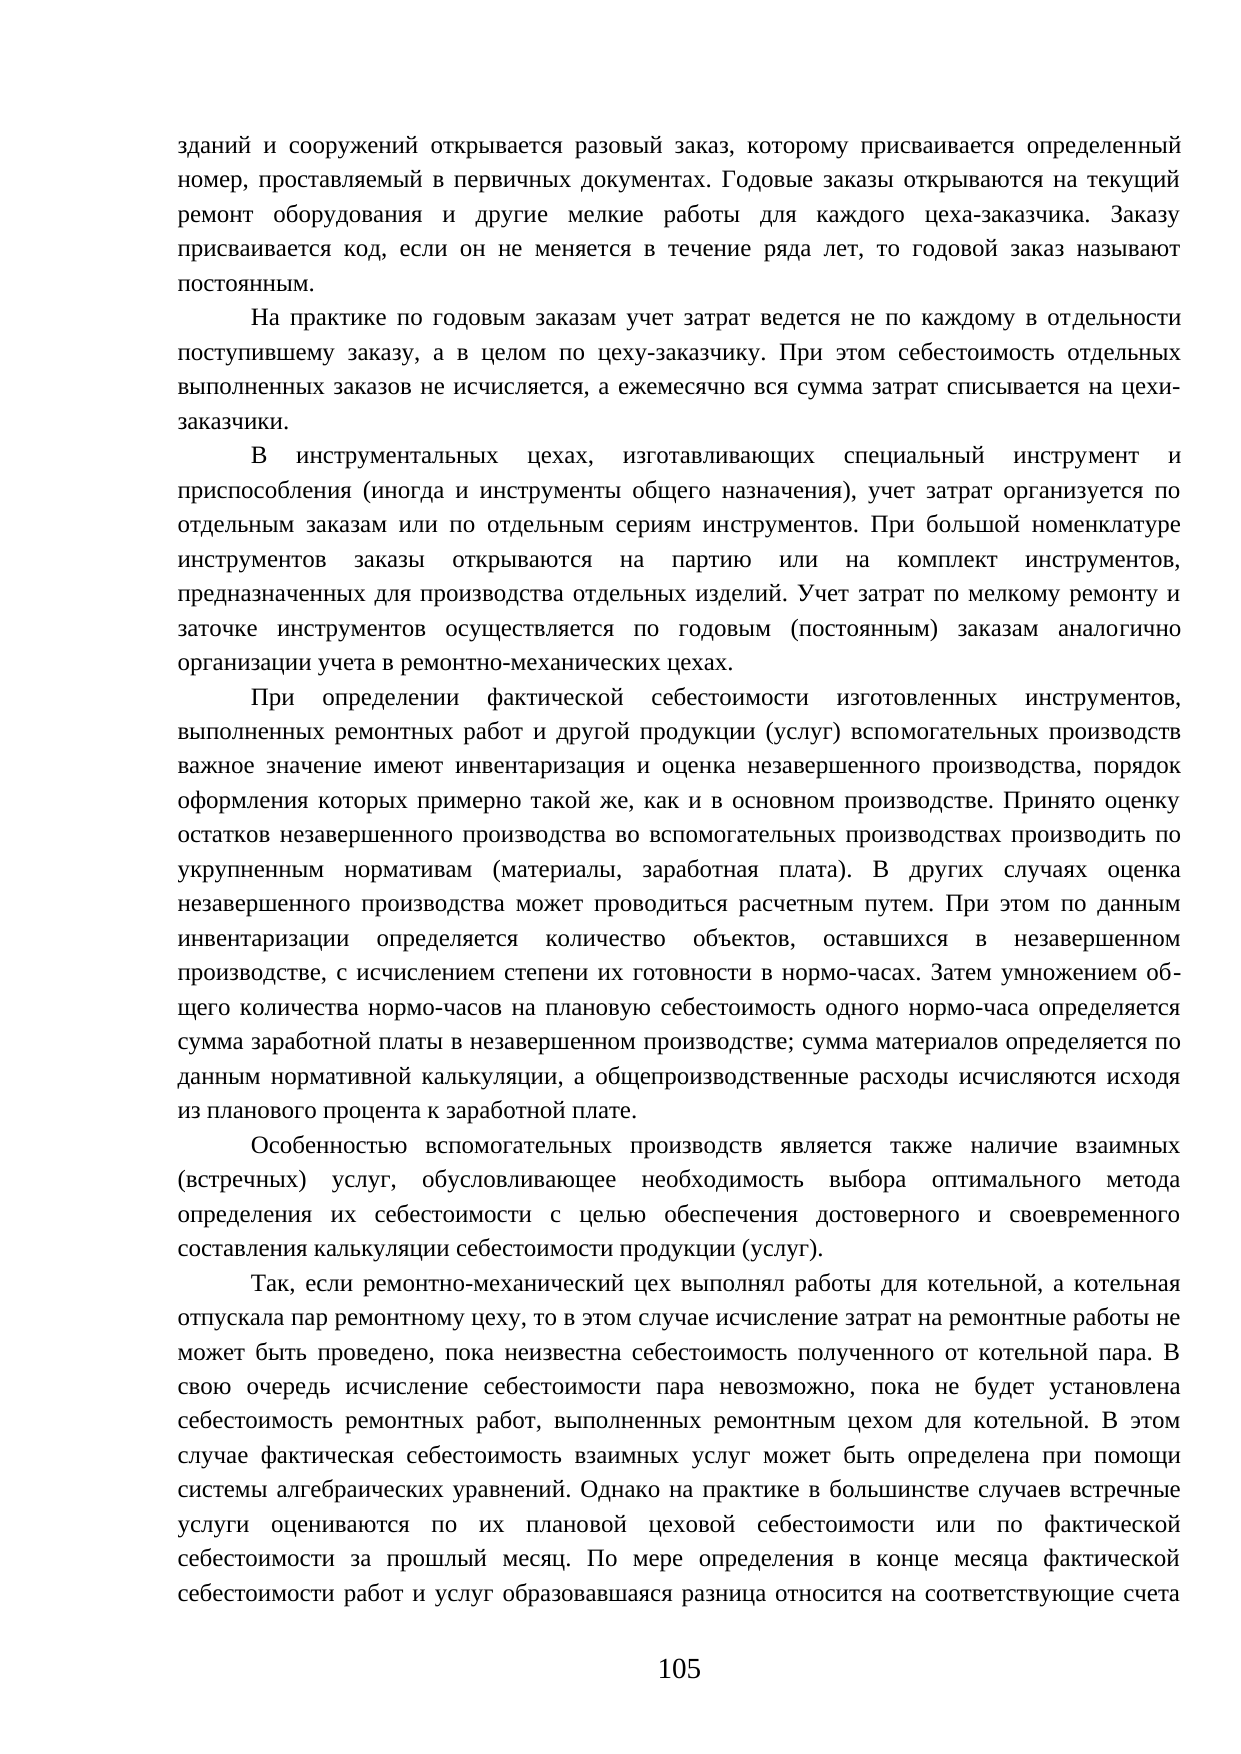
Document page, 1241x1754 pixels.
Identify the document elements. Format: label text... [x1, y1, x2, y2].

text В инструментальных цехах, изготавливающих специальный инструмент и приспособления (иногда и инструменты общего назначения), учет затрат организуется по отдельным заказам или по отдельным сериям инструментов. При большой номенклатуре инструментов заказы открываются на партию или на комплект инструментов, предназначенных для производства отдельных изделий. Учет затрат по мелкому ремонту и заточке инструментов осуществляется по годовым (постоянным) заказам аналогично организации учета в ремонтно-механических цехах. [177, 440, 1181, 676]
text На практике по годовым заказам учет затрат ведется не по каждому в отдельности поступившему заказу, а в целом по цеху-заказчику. При этом себестоимость отдельных выполненных заказов не исчисляется, а ежемесячно вся сумма затрат списывается на цехи-заказчики. [177, 302, 1181, 434]
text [177, 130, 1181, 297]
text Особенностью вспомогательных производств является также наличие взаимных (встречных) услуг, обусловливающее необходимость выбора оптимального метода определения их себестоимости с целью обеспечения достоверного и своевременного составления калькуляции себестоимости продукции (услуг). [177, 1130, 1181, 1262]
text При определении фактической себестоимости изготовленных инструментов, выполненных ремонтных работ и другой продукции (услуг) вспомогательных производств важное значение имеют инвентаризация и оценка незавершенного производства, порядок оформления которых примерно такой же, как и в основном производстве. Принято оценку остатков незавершенного производства во вспомогательных производствах производить по укрупненным нормативам (материалы, заработная плата). В других случаях оценка незавершенного производства может проводиться расчетным путем. При этом по данным инвентаризации определяется количество объектов, оставшихся в незавершенном производстве, с исчислением степени их готовности в нормо-часах. Затем умножением общего количества нормо-часов на плановую себестоимость одного нормо-часа определяется сумма заработной платы в незавершенном производстве; сумма материалов определяется по данным нормативной калькуляции, а общепроизводственные расходы исчисляются исходя из планового процента к заработной плате. [177, 682, 1181, 1124]
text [177, 1268, 1181, 1607]
